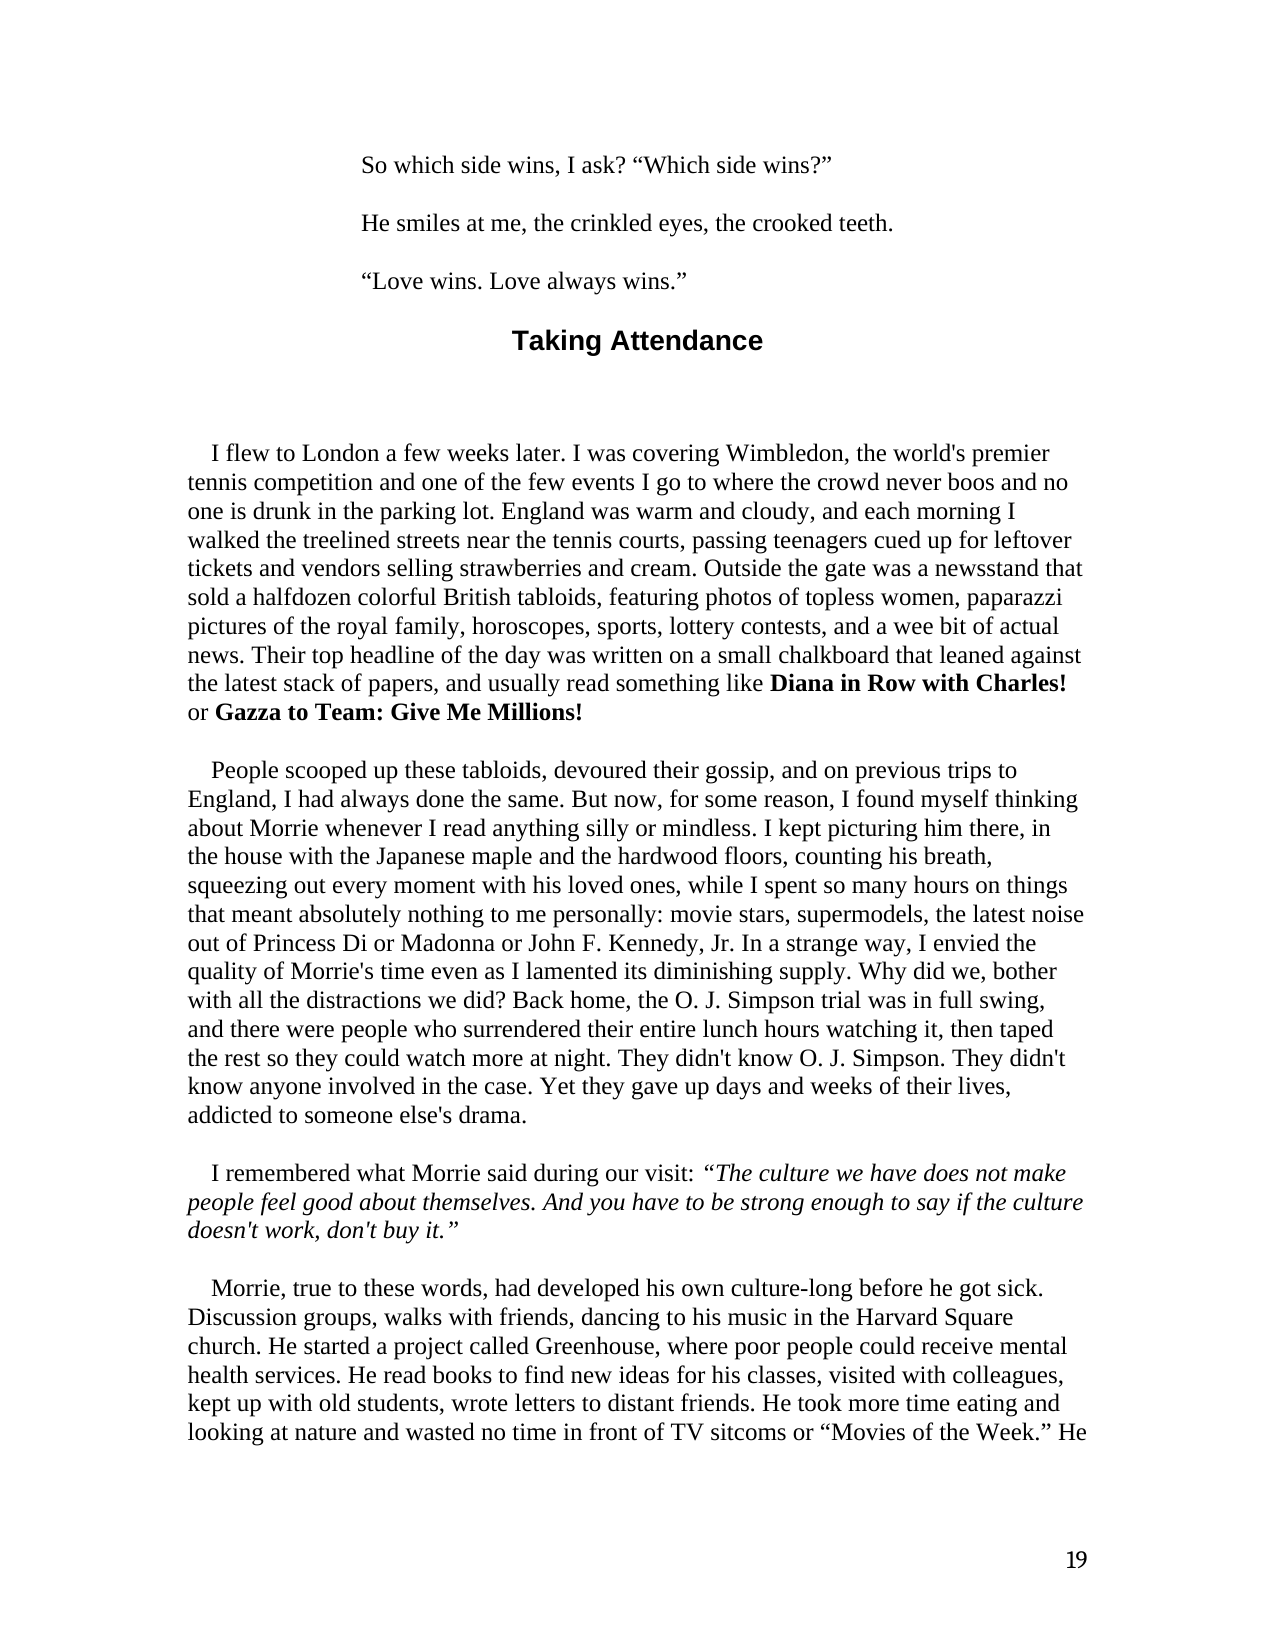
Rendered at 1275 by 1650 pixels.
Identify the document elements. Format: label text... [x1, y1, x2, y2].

text People scooped up these tabloids, devoured their gossip, and on previous trips to England, I had always done the same. But now, for some reason, I found myself thinking about Morrie whenever I read anything silly or mindless. I kept picturing him there, in the house with the Japanese maple and the hardwood floors, counting his breath, squeezing out every moment with his loved ones, while I spent so many hours on things that meant absolutely nothing to me personally: movie stars, supermodels, the latest noise out of Princess Di or Madonna or John F. Kennedy, Jr. In a strange way, I envied the quality of Morrie's time even as I lamented its diminishing supply. Why did we, bother with all the distractions we did? Back home, the O. J. Simpson trial was in full swing, and there were people who surrendered their entire lunch hours watching it, then taped the rest so they could watch more at night. They didn't know O. J. Simpson. They didn't know anyone involved in the case. Yet they gave up days and weeks of their lives, addicted to someone else's drama. [187, 755, 1087, 1129]
text He smiles at me, the crinkled eyes, the crooked teeth. [337, 208, 1087, 237]
text Taking Attendance [187, 324, 1087, 356]
text I flew to London a few weeks later. I was covering Wimbledon, the world's premier tennis competition and one of the few events I go to where the crowd never boos and no one is drunk in the parking lot. England was warm and cloudy, and each morning I walked the treelined streets near the tennis courts, passing teenagers cued up for leftover tickets and vendors selling strawberries and cream. Outside the gate was a newsstand that sold a halfdozen colorful British tabloids, featuring photos of topless women, paparazzi pictures of the royal family, horoscopes, sports, lottery contests, and a wee bit of actual news. Their top headline of the day was written on a small chalkboard that leaned against the latest stack of papers, and usually read something like Diana in Row with Charles! or Gazza to Team: Give Me Millions! [187, 438, 1087, 726]
text So which side wins, I ask? “Which side wins?” [337, 150, 1087, 179]
text I remembered what Morrie said during our visit: “The culture we have does not make people feel good about themselves. And you have to be strong enough to say if the culture doesn't work, don't buy it.” [187, 1158, 1087, 1244]
text “Love wins. Love always wins.” [337, 266, 1087, 294]
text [187, 1273, 1087, 1446]
